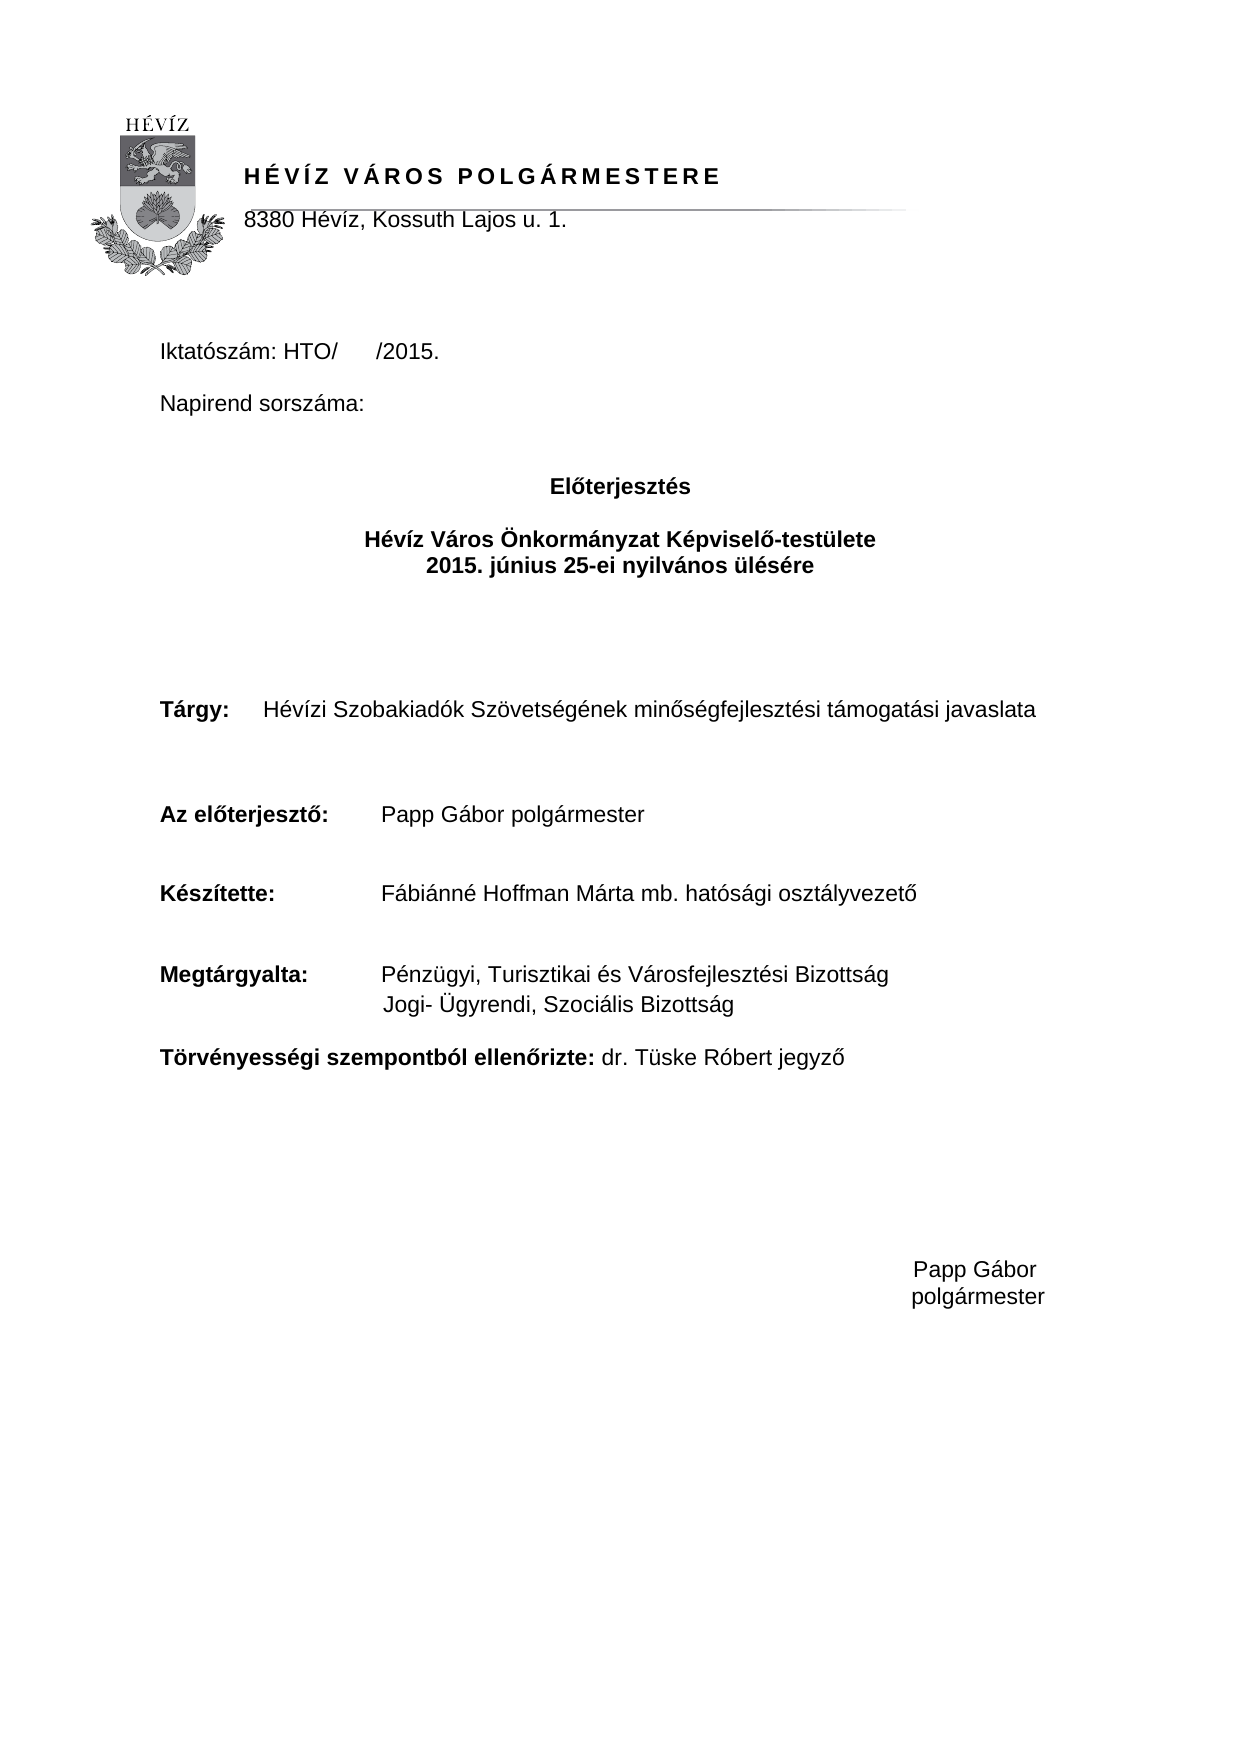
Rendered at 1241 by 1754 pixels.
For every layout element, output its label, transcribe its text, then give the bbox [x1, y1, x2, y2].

text HÉVÍZ VÁROS POLGÁRMESTERE [196, 163, 1081, 189]
text Iktatószám: HTO/ /2015. [159, 338, 1081, 364]
text Előterjesztés [159, 473, 1081, 499]
text Az előterjesztő: Papp Gábor polgármester [159, 801, 1081, 827]
text Papp Gábor [159, 1256, 1081, 1283]
text Törvényességi szempontból ellenőrizte: dr. Tüske Róbert jegyző [159, 1044, 1081, 1070]
text 2015. június 25-ei nyilvános ülésére [159, 552, 1081, 579]
text polgármester [159, 1283, 1081, 1309]
text Hévíz Város Önkormányzat Képviselő-testülete [159, 526, 1081, 552]
text Készítette: Fábiánné Hoffman Márta mb. hatósági osztályvezető [159, 880, 1081, 906]
text Jogi- Ügyrendi, Szociális Bizottság [159, 991, 1081, 1017]
text Megtárgyalta: Pénzügyi, Turisztikai és Városfejlesztési Bizottság [159, 961, 1081, 987]
text Tárgy: Hévízi Szobakiadók Szövetségének minőségfejlesztési támogatási javaslata [159, 696, 1081, 722]
text 8380 Hévíz, Kossuth Lajos u. 1. [184, 206, 1081, 232]
text Napirend sorszáma: [159, 390, 1081, 417]
